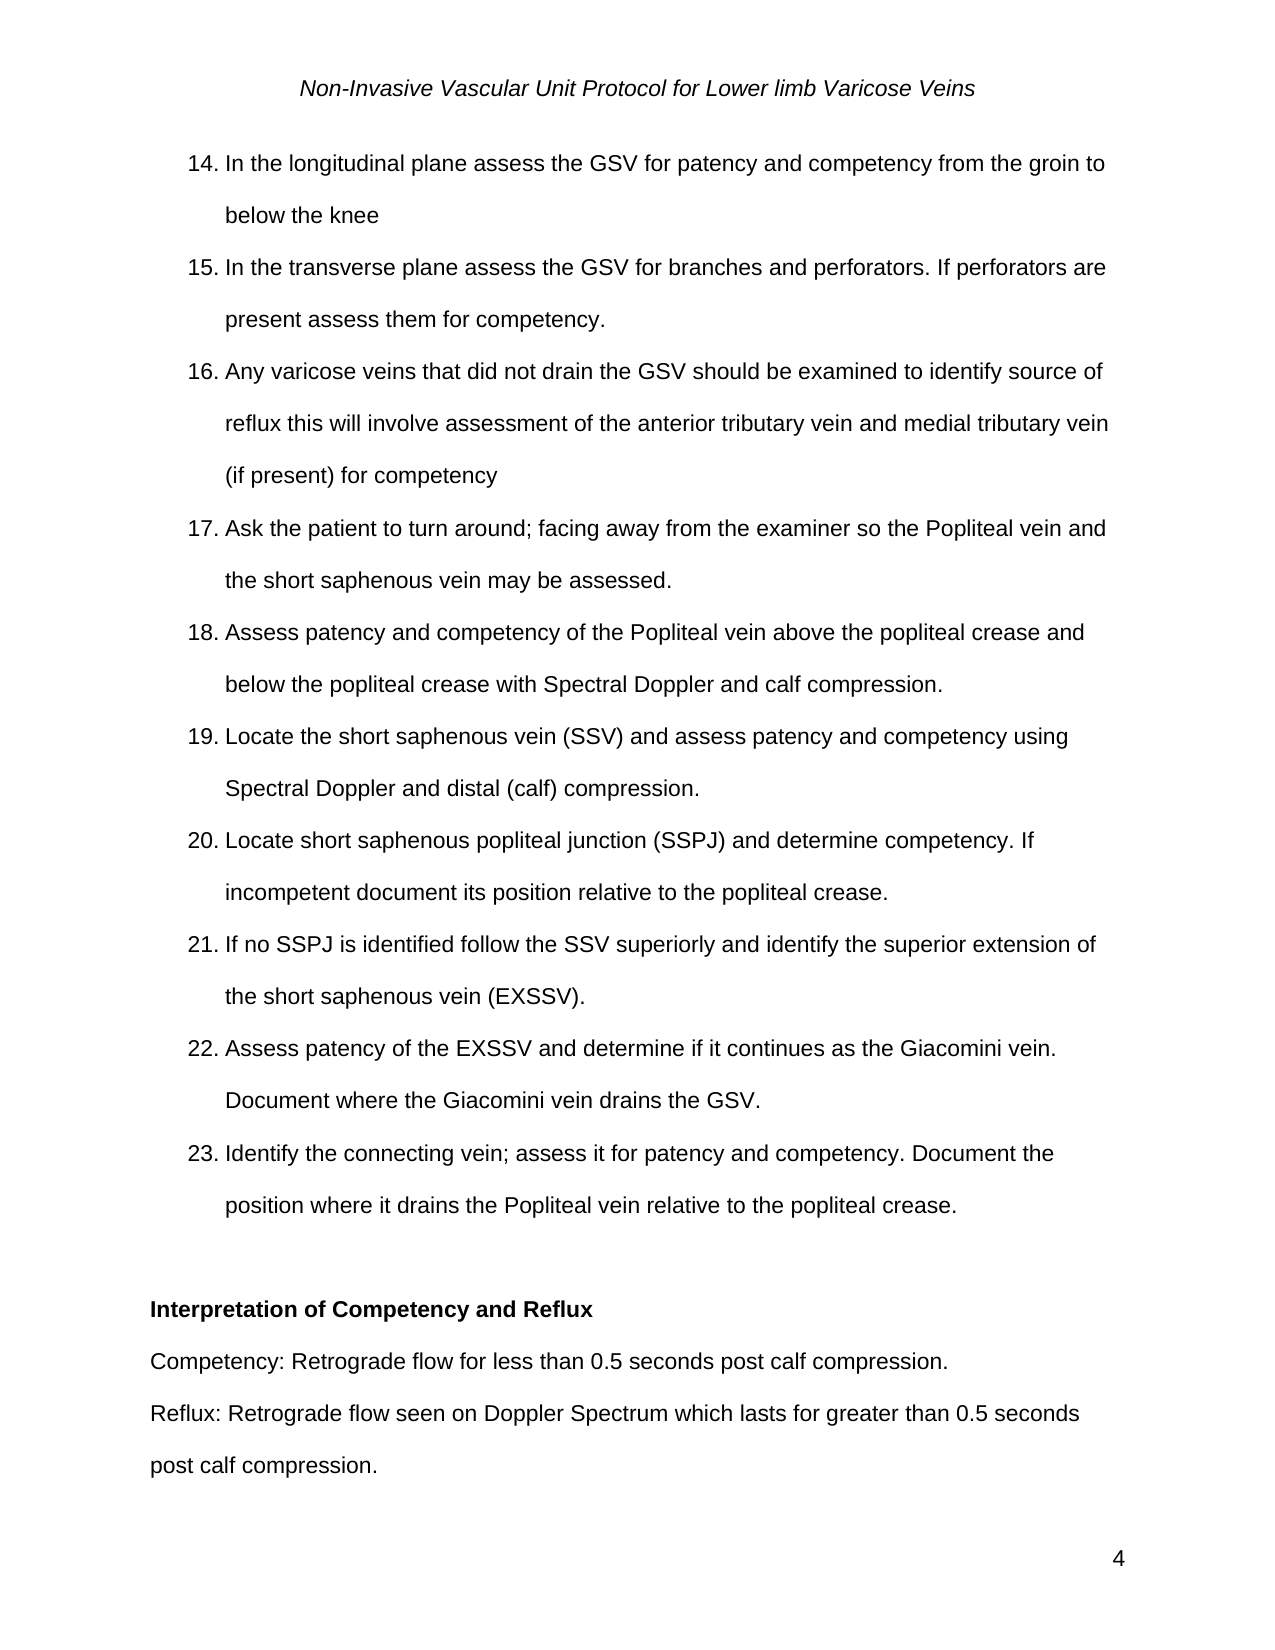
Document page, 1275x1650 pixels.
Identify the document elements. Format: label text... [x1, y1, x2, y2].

list Locate short saphenous popliteal junction (SSPJ) and determine competency. If incompetent document its position relative to the popliteal crease. [187, 827, 1125, 906]
list Ask the patient to turn around; facing away from the examiner so the Popliteal vein and the short saphenous vein may be assessed. [187, 514, 1125, 593]
list Assess patency and competency of the Popliteal vein above the popliteal crease and below the popliteal crease with Spectral Doppler and calf compression. [187, 619, 1125, 697]
text Interpretation of Competency and Reflux [150, 1296, 1125, 1322]
list If no SSPJ is identified follow the SSV superiorly and identify the superior extension of the short saphenous vein (EXSSV). [187, 931, 1125, 1010]
list Assess patency of the EXSSV and determine if it continues as the Giacomini vein. Document where the Giacomini vein drains the GSV. [187, 1035, 1125, 1114]
list Any varicose veins that did not drain the GSV should be examined to identify source of reflux this will involve assessment of the anterior tributary vein and medial tributary vein (if present) for competency [187, 358, 1125, 489]
list In the longitudinal plane assess the GSV for patency and competency from the groin to below the knee [187, 150, 1125, 228]
text Competency: Retrograde flow for less than 0.5 seconds post calf compression. [150, 1348, 1125, 1374]
list Identify the connecting vein; assess it for patency and competency. Document the position where it drains the Popliteal vein relative to the popliteal crease. [187, 1139, 1125, 1218]
list In the transverse plane assess the GSV for branches and perforators. If perforators are present assess them for competency. [187, 254, 1125, 333]
text Reflux: Retrograde flow seen on Doppler Spectrum which lasts for greater than 0.5 seconds post calf compression. [150, 1400, 1125, 1478]
list Locate the short saphenous vein (SSV) and assess patency and competency using Spectral Doppler and distal (calf) compression. [187, 723, 1125, 801]
